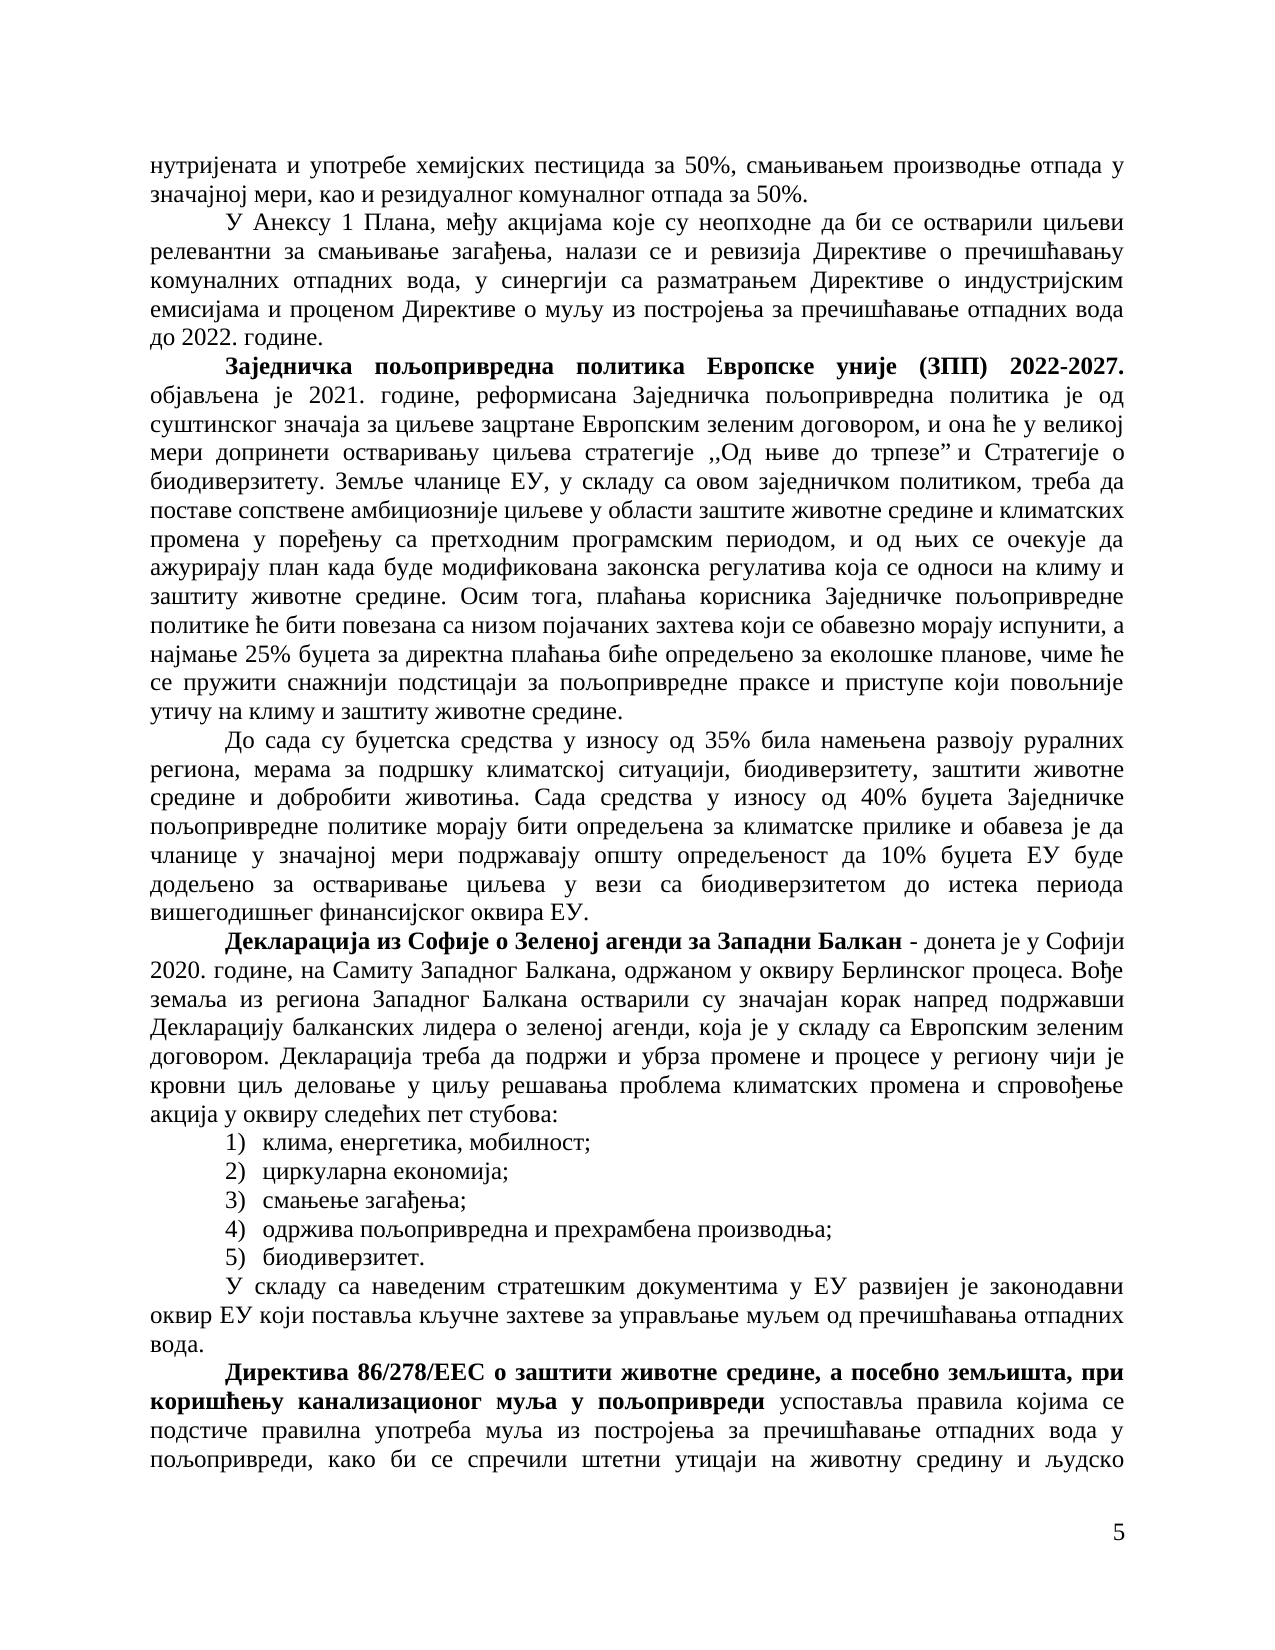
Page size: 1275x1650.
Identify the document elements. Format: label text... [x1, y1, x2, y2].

list клима, енергетика, мобилност; [225, 1127, 1125, 1156]
list смањење загађења; [225, 1185, 1125, 1214]
list циркуларна економија; [225, 1156, 1125, 1185]
list одржива пољопривредна и прехрамбена производња; [225, 1214, 1125, 1242]
text Заједничка пољопривредна политика Европске уније (ЗПП) 2022-2027. објављена је 2021. године, реформисана Заједничка пољопривредна политика је од суштинског значаја за циљеве зацртане Европским зеленим договором, и она ће у великој мери допринети остваривању циљева стратегије ,,Од њиве до трпезе” и Стратегије о биодиверзитету. Земље чланице ЕУ, у складу са овом заједничком политиком, треба да поставе сопствене амбициозније циљеве у области заштите животне средине и климатских промена у поређењу са претходним програмским периодом, и од њих се очекује да ажурирају план када буде модификована законска регулатива која се односи на климу и заштиту животне средине. Осим тога, плаћања корисника Заједничке пољопривредне политике ће бити повезана са низом појачаних захтева који се обавезно морају испунити, а најмање 25% буџета за директна плаћања биће опредељено за еколошке планове, чиме ће се пружити снажнији подстицаји за пољопривредне праксе и приступе који повољније утичу на климу и заштиту животне средине. [150, 351, 1125, 725]
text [150, 150, 1125, 207]
text До сада су буџетска средства у износу од 35% била намењена развоју руралних региона, мерама за подршку климатској ситуацији, биодиверзитету, заштити животне средине и добробити животиња. Сада средства у износу од 40% буџета Заједничке пољопривредне политике морају бити опредељена за климатске прилике и обавеза је да чланице у значајној мери подржавају општу опредељеност да 10% буџета ЕУ буде додељено за остваривање циљева у вези са биодиверзитетом до истека периода вишегодишњег финансијског оквира ЕУ. [150, 725, 1125, 926]
text Декларација из Софије о Зеленој агенди за Западни Балкан - донета је у Софији 2020. године, на Самиту Западног Балкана, одржаном у оквиру Берлинског процеса. Вође земаља из региона Западног Балкана остварили су значајан корак напред подржавши Декларацију балканских лидера о зеленој агенди, која је у складу са Европским зеленим договором. Декларација треба да подржи и убрза промене и процесе у региону чији је кровни циљ деловање у циљу решавања проблема климатских промена и спровођење акција у оквиру следећих пет стубова: [150, 926, 1125, 1127]
text У Анексу 1 Плана, међу акцијама које су неопходне да би се остварили циљеви релевантни за смањивање загађења, налази се и ревизија Директиве о пречишћавању комуналних отпадних вода, у синергији са разматрањем Директиве о индустријским емисијама и проценом Директиве о муљу из постројења за пречишћавање отпадних вода до 2022. године. [150, 207, 1125, 351]
text У складу са наведеним стратешким документима у ЕУ развијен је законодавни оквир ЕУ који поставља кључне захтеве за управљање муљем од пречишћавања отпадних вода. [150, 1271, 1125, 1357]
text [150, 1357, 1125, 1472]
list биодиверзитет. [225, 1242, 1125, 1271]
